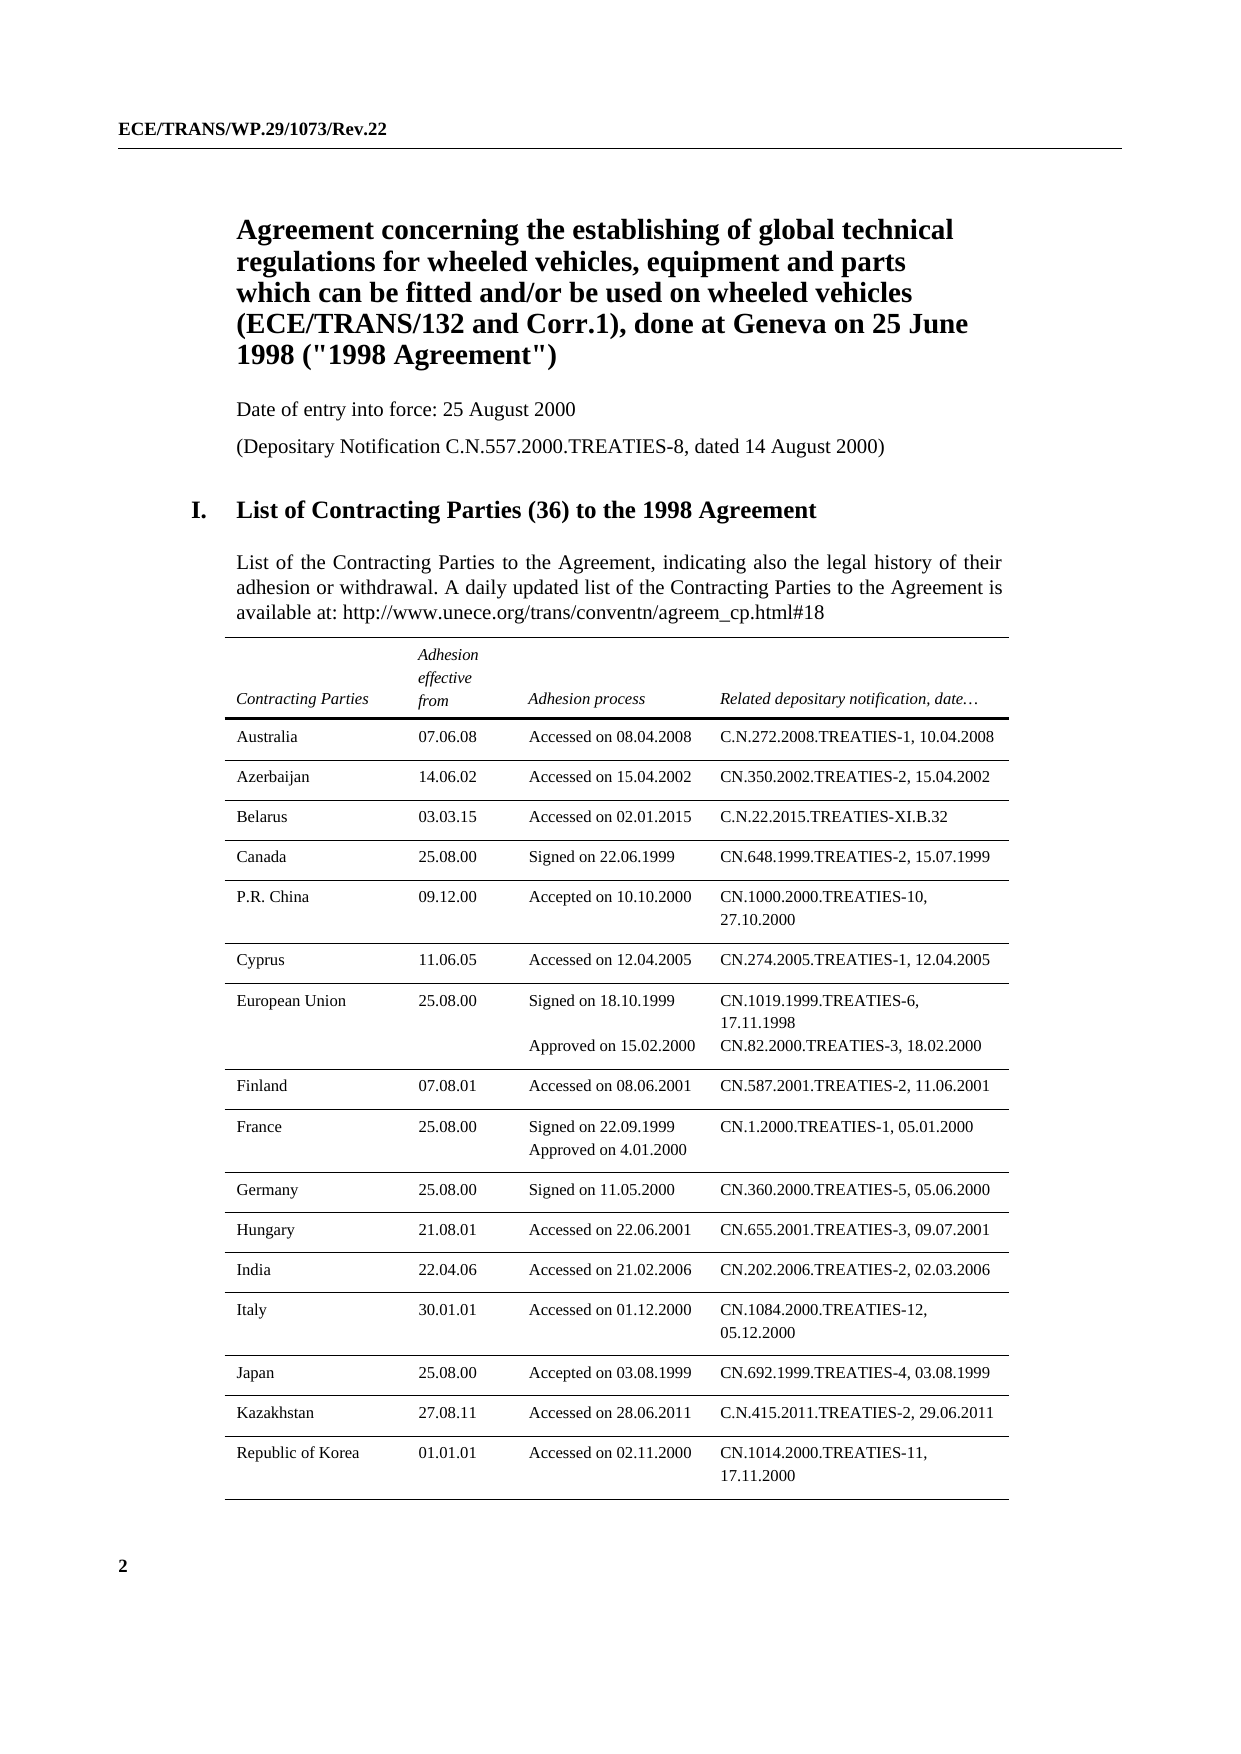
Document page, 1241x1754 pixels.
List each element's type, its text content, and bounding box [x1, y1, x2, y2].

table_cell Accessed on 08.06.2001 [517, 1070, 708, 1109]
table_cell 11.06.05 [407, 944, 517, 983]
table_cell Accessed on 28.06.2011 [517, 1396, 708, 1436]
table_cell Signed on 22.06.1999 [517, 841, 708, 880]
table_cell CN.1014.2000.TREATIES-11, 17.11.2000 [709, 1437, 1009, 1498]
table_cell Signed on 22.09.1999 Approved on 4.01.2000 [517, 1110, 708, 1172]
table_cell C.N.415.2011.TREATIES-2, 29.06.2011 [709, 1396, 1009, 1436]
table_cell Accessed on 08.04.2008 [517, 720, 708, 759]
table_cell 01.01.01 [407, 1437, 517, 1498]
table_header Adhesion effective from [407, 638, 517, 717]
table_cell CN.202.2006.TREATIES-2, 02.03.2006 [709, 1253, 1009, 1292]
table_cell Accessed on 21.02.2006 [517, 1253, 708, 1292]
table_cell Canada [225, 841, 407, 880]
text Agreement concerning the establishing of global technical regulations for wheeled vehicles, equipment and parts which can be fitted and/or be used on wheeled vehicles (ECE/TRANS/132 and Corr.1), done at Geneva on 25 June 1998 ("1998 Agreement") [118, 215, 1004, 371]
table_cell CN.655.2001.TREATIES-3, 09.07.2001 [709, 1213, 1009, 1252]
table_cell CN.692.1999.TREATIES-4, 03.08.1999 [709, 1356, 1009, 1395]
table_cell Accessed on 02.11.2000 [517, 1437, 708, 1498]
text I. List of Contracting Parties (36) to the 1998 Agreement [118, 496, 1004, 524]
table_cell 25.08.00 [407, 1173, 517, 1212]
text Date of entry into force: 25 August 2000 [236, 396, 1004, 421]
table_cell Signed on 18.10.1999 Approved on 15.02.2000 [517, 984, 708, 1069]
table_cell CN.274.2005.TREATIES-1, 12.04.2005 [709, 944, 1009, 983]
table_cell Republic of Korea [225, 1437, 407, 1498]
table_cell Signed on 11.05.2000 [517, 1173, 708, 1212]
table_cell 30.01.01 [407, 1293, 517, 1355]
table_cell 09.12.00 [407, 881, 517, 943]
table_cell P.R. China [225, 881, 407, 943]
table_cell Cyprus [225, 944, 407, 983]
table_cell India [225, 1253, 407, 1292]
table_cell CN.1084.2000.TREATIES-12, 05.12.2000 [709, 1293, 1009, 1355]
table_cell 25.08.00 [407, 984, 517, 1069]
table_cell CN.1019.1999.TREATIES-6, 17.11.1998 CN.82.2000.TREATIES-3, 18.02.2000 [709, 984, 1009, 1069]
table_cell Azerbaijan [225, 761, 407, 799]
text List of the Contracting Parties to the Agreement, indicating also the legal history of their adhesion or withdrawal. A daily updated list of the Contracting Parties to the Agreement is available at: http://www.unece.org/trans/conventn/agreem_cp.html#18 [236, 549, 1004, 624]
table_cell Accepted on 03.08.1999 [517, 1356, 708, 1395]
table_cell CN.350.2002.TREATIES-2, 15.04.2002 [709, 761, 1009, 799]
table_header Contracting Parties [225, 638, 407, 717]
table_cell CN.1000.2000.TREATIES-10, 27.10.2000 [709, 881, 1009, 943]
table_cell France [225, 1110, 407, 1172]
table_cell Australia [225, 720, 407, 759]
table_cell Accessed on 12.04.2005 [517, 944, 708, 983]
table_cell 07.06.08 [407, 720, 517, 759]
table_cell CN.648.1999.TREATIES-2, 15.07.1999 [709, 841, 1009, 880]
table_cell CN.1.2000.TREATIES-1, 05.01.2000 [709, 1110, 1009, 1172]
table_cell Hungary [225, 1213, 407, 1252]
table_header Related depositary notification, date… [709, 638, 1009, 717]
table_cell C.N.22.2015.TREATIES-XI.B.32 [709, 801, 1009, 840]
table_cell Accessed on 01.12.2000 [517, 1293, 708, 1355]
table_cell Italy [225, 1293, 407, 1355]
table_cell 27.08.11 [407, 1396, 517, 1436]
table_header Adhesion process [517, 638, 708, 717]
table_cell CN.360.2000.TREATIES-5, 05.06.2000 [709, 1173, 1009, 1212]
table_cell European Union [225, 984, 407, 1069]
table_cell 14.06.02 [407, 761, 517, 799]
table_cell CN.587.2001.TREATIES-2, 11.06.2001 [709, 1070, 1009, 1109]
table_cell 03.03.15 [407, 801, 517, 840]
table_cell Japan [225, 1356, 407, 1395]
table_cell Germany [225, 1173, 407, 1212]
table_cell Kazakhstan [225, 1396, 407, 1436]
table_cell 25.08.00 [407, 841, 517, 880]
table_cell Accessed on 22.06.2001 [517, 1213, 708, 1252]
table_cell Accessed on 15.04.2002 [517, 761, 708, 799]
table_cell 25.08.00 [407, 1356, 517, 1395]
table_cell Accepted on 10.10.2000 [517, 881, 708, 943]
table_cell C.N.272.2008.TREATIES-1, 10.04.2008 [709, 720, 1009, 759]
table_cell Belarus [225, 801, 407, 840]
table_cell 22.04.06 [407, 1253, 517, 1292]
table_cell 07.08.01 [407, 1070, 517, 1109]
table_cell 25.08.00 [407, 1110, 517, 1172]
table_cell Accessed on 02.01.2015 [517, 801, 708, 840]
table_cell 21.08.01 [407, 1213, 517, 1252]
text (Depositary Notification C.N.557.2000.TREATIES-8, dated 14 August 2000) [236, 433, 1004, 458]
table_cell Finland [225, 1070, 407, 1109]
